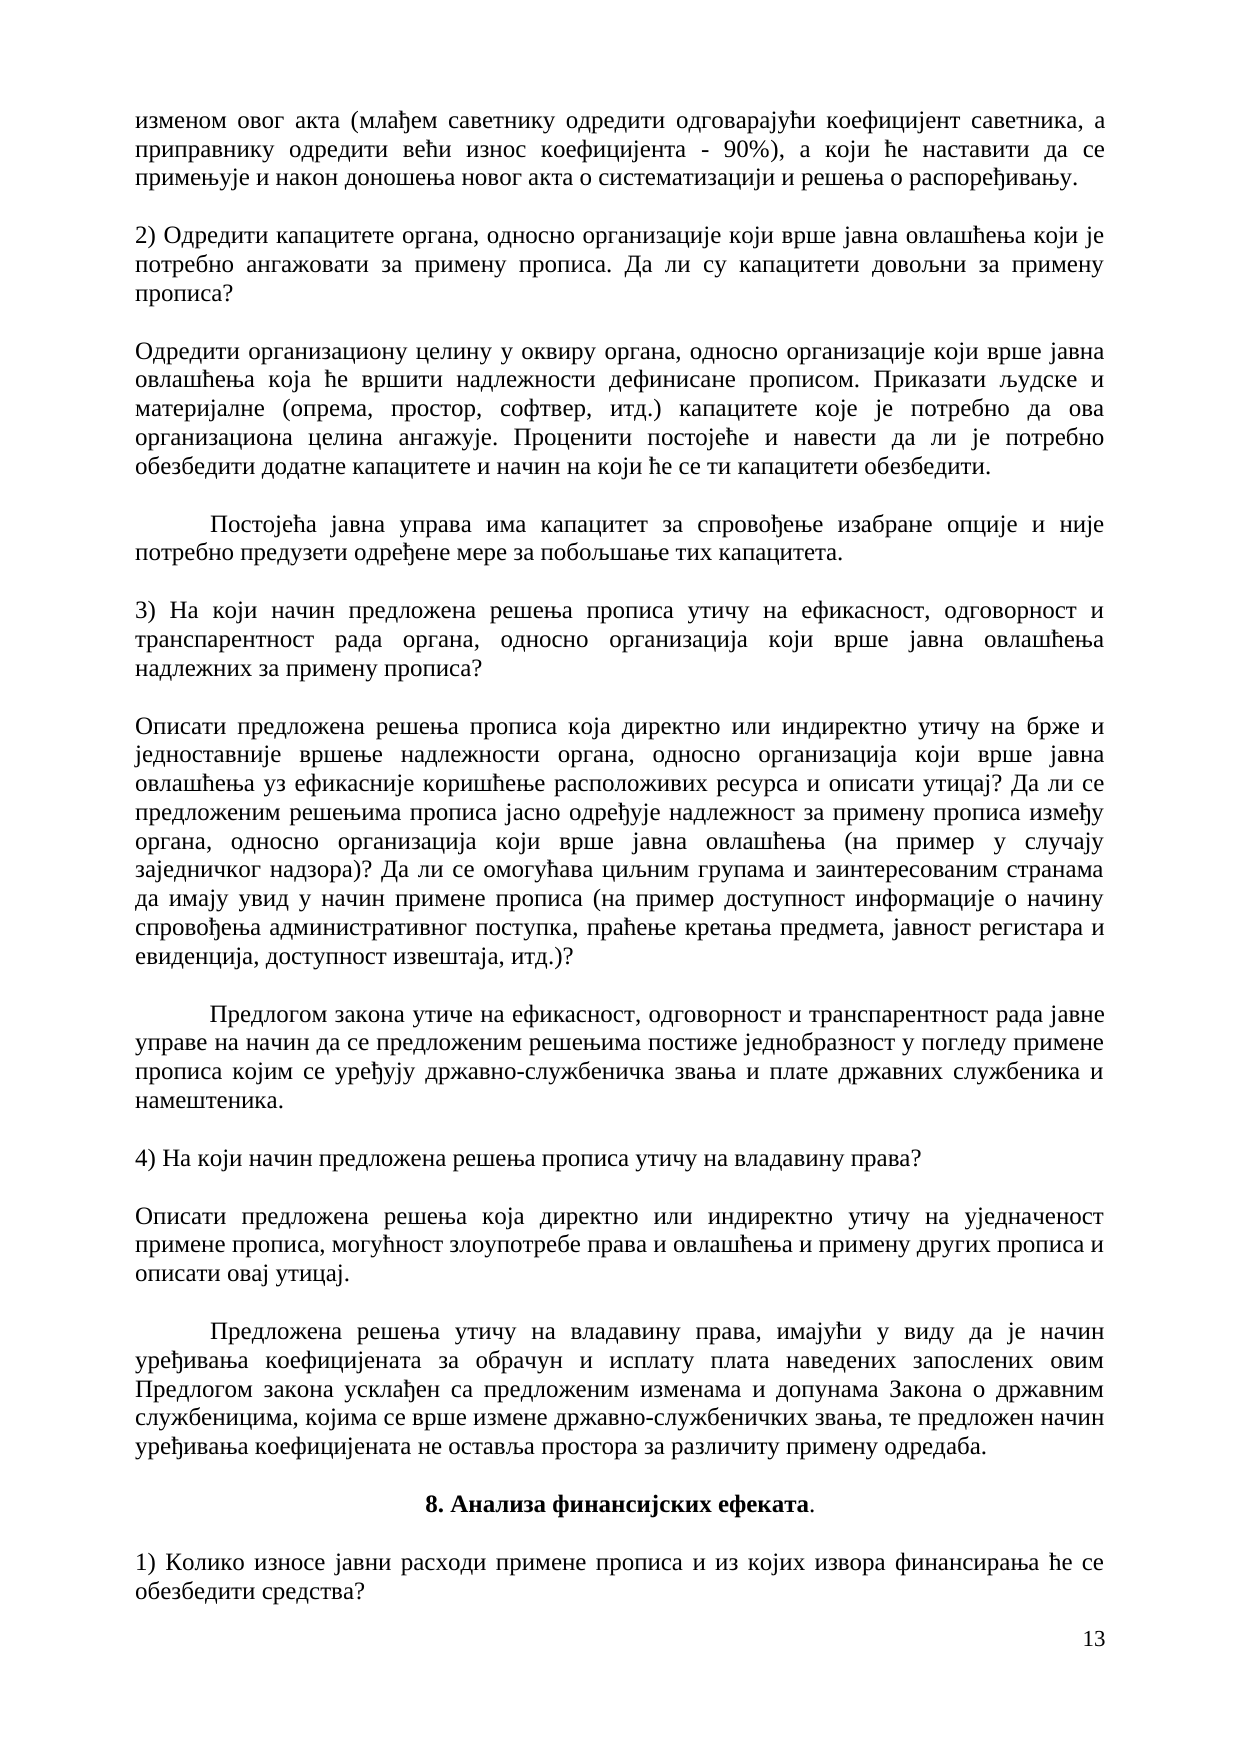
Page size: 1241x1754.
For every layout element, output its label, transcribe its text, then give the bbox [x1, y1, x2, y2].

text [135, 105, 1105, 191]
text 1) Колико износе јавни расходи примене прописа и из којих извора финансирања ће се обезбедити средства? [135, 1547, 1105, 1604]
text 2) Одредити капацитете органа, односно организације који врше јавна овлашћења који је потребно ангажовати за примену прописа. Да ли су капацитети довољни за примену прописа? [135, 220, 1105, 307]
text Описати предложена решења која директно или индиректно утичу на уједначеност примене прописа, могућност злоупотребе права и овлашћења и примену других прописа и описати овај утицај. [135, 1201, 1105, 1287]
text 8. Анализа финансијских ефеката. [135, 1489, 1105, 1518]
text 3) На који начин предложена решења прописа утичу на ефикасност, одговорност и транспарентност рада органа, односно организација који врше јавна овлашћења надлежних за примену прописа? [135, 595, 1105, 682]
text Одредити организациону целину у оквиру органа, односно организације који врше јавна овлашћења која ће вршити надлежности дефинисане прописом. Приказати људске и материјалне (опрема, простор, софтвер, итд.) капацитете које је потребно да ова организациона целина ангажује. Проценити постојеће и навести да ли је потребно обезбедити додатне капацитете и начин на који ће се ти капацитети обезбедити. [135, 336, 1105, 479]
text 4) На који начин предложена решења прописа утичу на владавину права? [135, 1143, 1105, 1172]
text Предложена решења утичу на владавину права, имајући у виду да је начин уређивања коефицијената за обрачун и исплату плата наведених запослених овим Предлогом закона усклађен са предложеним изменама и допунама Закона о државним службеницима, којима се врше измене државно-службеничких звања, те предложен начин уређивања коефицијената не оставља простора за различиту примену одредаба. [135, 1316, 1105, 1460]
text Постојећа јавна управа има капацитет за спровођење изабране опције и није потребно предузети одређене мере за побољшање тих капацитета. [135, 509, 1105, 566]
text Описати предложена решења прописа која директно или индиректно утичу на брже и једноставније вршење надлежности органа, односно организација који врше јавна овлашћења уз ефикасније коришћење расположивих ресурса и описати утицај? Да ли се предложеним решењима прописа јасно одређује надлежност за примену прописа између органа, односно организација који врше јавна овлашћења (на пример у случају заједничког надзора)? Да ли се омогућава циљним групама и заинтересованим странама да имају увид у начин примене прописа (на пример доступност информације о начину спровођења административног поступка, праћење кретања предмета, јавност регистара и евиденција, доступност извештаја, итд.)? [135, 711, 1105, 969]
text Предлогом закона утиче на ефикасност, одговорност и транспарентност рада јавне управе на начин да се предложеним решењима постиже једнобразност у погледу примене прописа којим се уређују државно-службеничка звања и плате државних службеника и намештеника. [135, 999, 1105, 1114]
